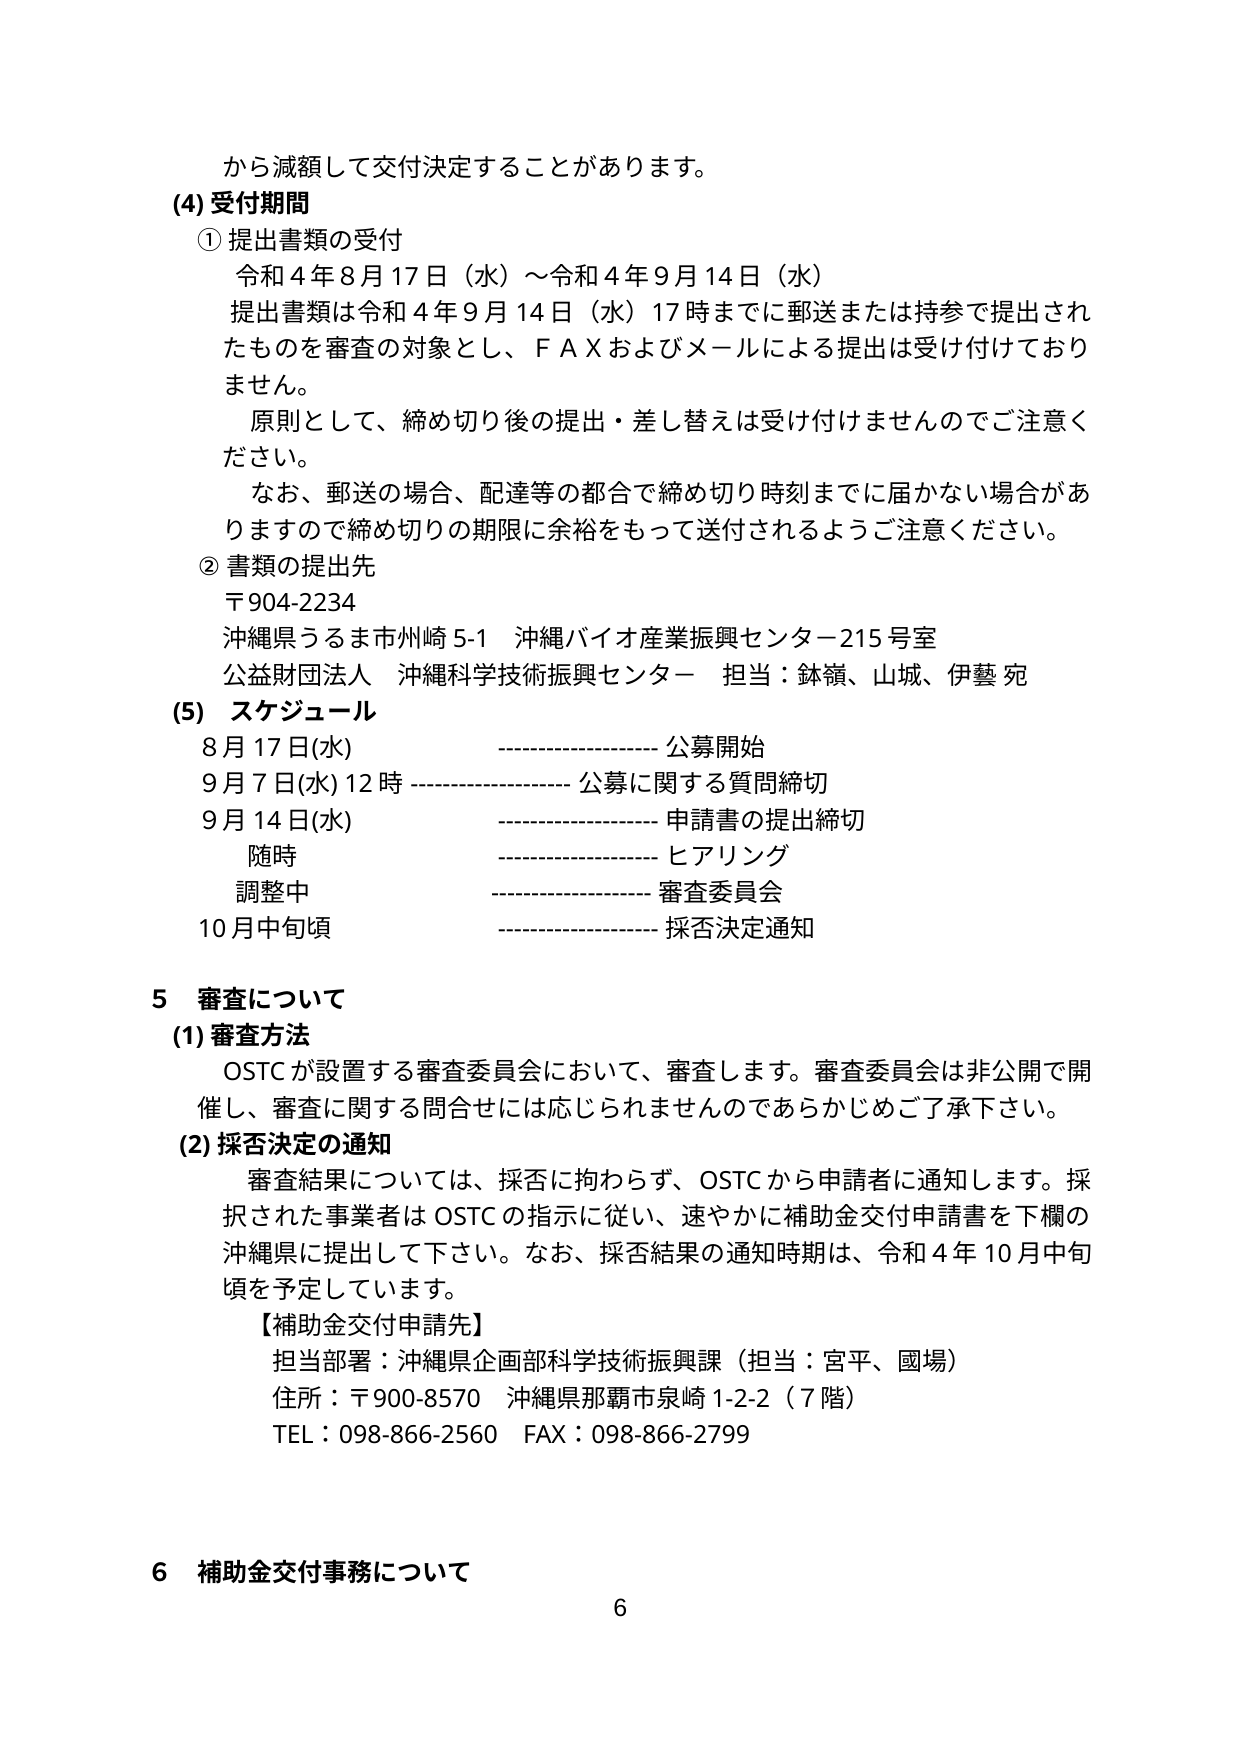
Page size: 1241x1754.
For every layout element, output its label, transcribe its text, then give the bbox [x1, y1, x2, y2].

text 沖縄県うるま市州崎5-1 沖縄バイオ産業振興センタ－215号室 [148, 619, 1092, 655]
text 住所：〒900-8570 沖縄県那覇市泉崎1-2-2（７階） [223, 1378, 1092, 1414]
text 担当部署：沖縄県企画部科学技術振興課（担当：宮平、國場） [223, 1342, 1092, 1378]
text 提出書類は令和４年９月14日（水）17時までに郵送または持参で提出されたものを審査の対象とし、ＦＡＸおよびメ－ルによる提出は受け付けておりません。 [148, 293, 1092, 401]
text ５ 審査について [148, 979, 1092, 1016]
text ６ 補助金交付事務について [148, 1553, 1092, 1589]
text (1) 審査方法 [173, 1016, 1092, 1052]
text ９月７日(水) 12時 -------------------- 公募に関する質問締切 [198, 764, 1092, 800]
text 【補助金交付申請先】 [223, 1306, 1092, 1342]
text なお、郵送の場合、配達等の都合で締め切り時刻までに届かない場合がありますので締め切りの期限に余裕をもって送付されるようご注意ください。 [148, 474, 1092, 546]
text ① 提出書類の受付 [148, 220, 1092, 256]
text TEL：098-866-2560 FAX：098-866-2799 [223, 1414, 1092, 1451]
text ９月14日(水) -------------------- 申請書の提出締切 [198, 800, 1092, 836]
text OSTCが設置する審査委員会において、審査します。審査委員会は非公開で開催し、審査に関する問合せには応じられませんのであらかじめご了承下さい。 [198, 1052, 1092, 1124]
text 公益財団法人 沖縄科学技術振興センタ－ 担当：鉢嶺、山城、伊藝 宛 [148, 655, 1092, 691]
text 審査結果については、採否に拘わらず、OSTCから申請者に通知します。採択された事業者はOSTCの指示に従い、速やかに補助金交付申請書を下欄の沖縄県に提出して下さい。なお、採否結果の通知時期は、令和４年10月中旬頃を予定しています。 [223, 1161, 1092, 1306]
text (4) 受付期間 [173, 184, 1092, 220]
text (5) スケジュール [173, 691, 1092, 728]
text 原則として、締め切り後の提出・差し替えは受け付けませんのでご注意ください。 [148, 401, 1092, 474]
text 随時 -------------------- ヒアリング [198, 836, 1092, 873]
text (2) 採否決定の通知 [173, 1124, 1092, 1161]
text 調整中 -------------------- 審査委員会 [148, 873, 1092, 909]
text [198, 148, 1092, 184]
text ８月17日(水) -------------------- 公募開始 [198, 728, 1092, 764]
text ② 書類の提出先 [148, 546, 1092, 583]
text 10月中旬頃 -------------------- 採否決定通知 [198, 909, 1092, 945]
text 〒904-2234 [148, 583, 1092, 619]
text 令和４年８月17日（水）～令和４年９月14日（水） [148, 256, 1092, 293]
